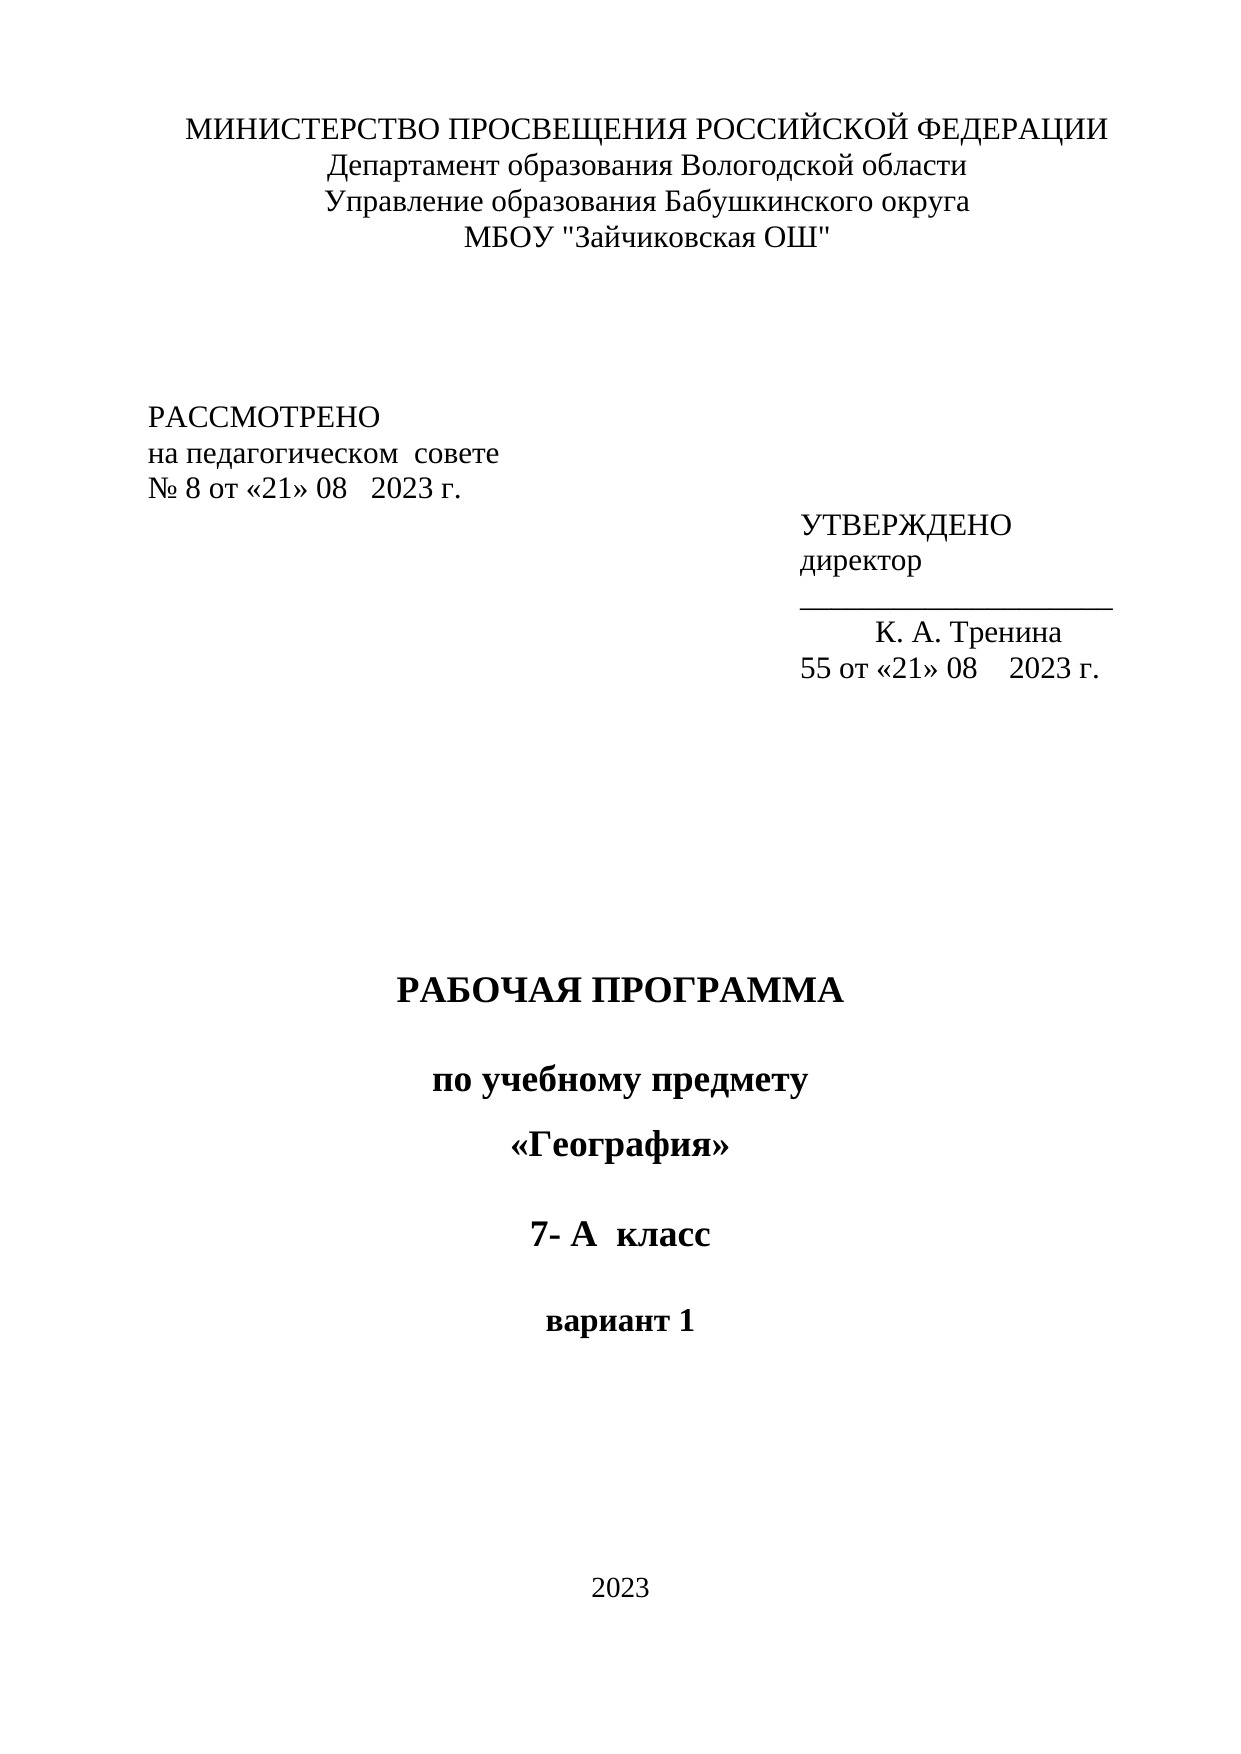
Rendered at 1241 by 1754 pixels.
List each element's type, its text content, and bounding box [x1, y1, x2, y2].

text директор [748, 542, 1146, 578]
text 2023 [573, 1570, 667, 1604]
text РАБОЧАЯ ПРОГРАММА [219, 967, 1021, 1010]
text К. А. Тренина [823, 613, 1146, 649]
text МИНИСТЕРСТВО ПРОСВЕЩЕНИЯ РОССИЙСКОЙ ФЕДЕРАЦИИ [148, 110, 1146, 146]
text «География» 7- А класс [509, 1121, 731, 1254]
text Департамент образования Вологодской области [148, 146, 1146, 182]
text ____________________ [748, 578, 1146, 613]
text № 8 от «21» 08 2023 г. [148, 470, 1146, 506]
text на педагогическом совете [148, 434, 1146, 470]
text РАССМОТРЕНО [148, 398, 1146, 434]
text вариант 1 [219, 1301, 1021, 1339]
text 55 от «21» 08 2023 г. [748, 649, 1146, 685]
text УТВЕРЖДЕНО [148, 506, 1146, 542]
text по учебному предмету [184, 1057, 1056, 1100]
text МБОУ "Зайчиковская ОШ" [148, 218, 1146, 254]
text Управление образования Бабушкинского округа [148, 182, 1146, 218]
